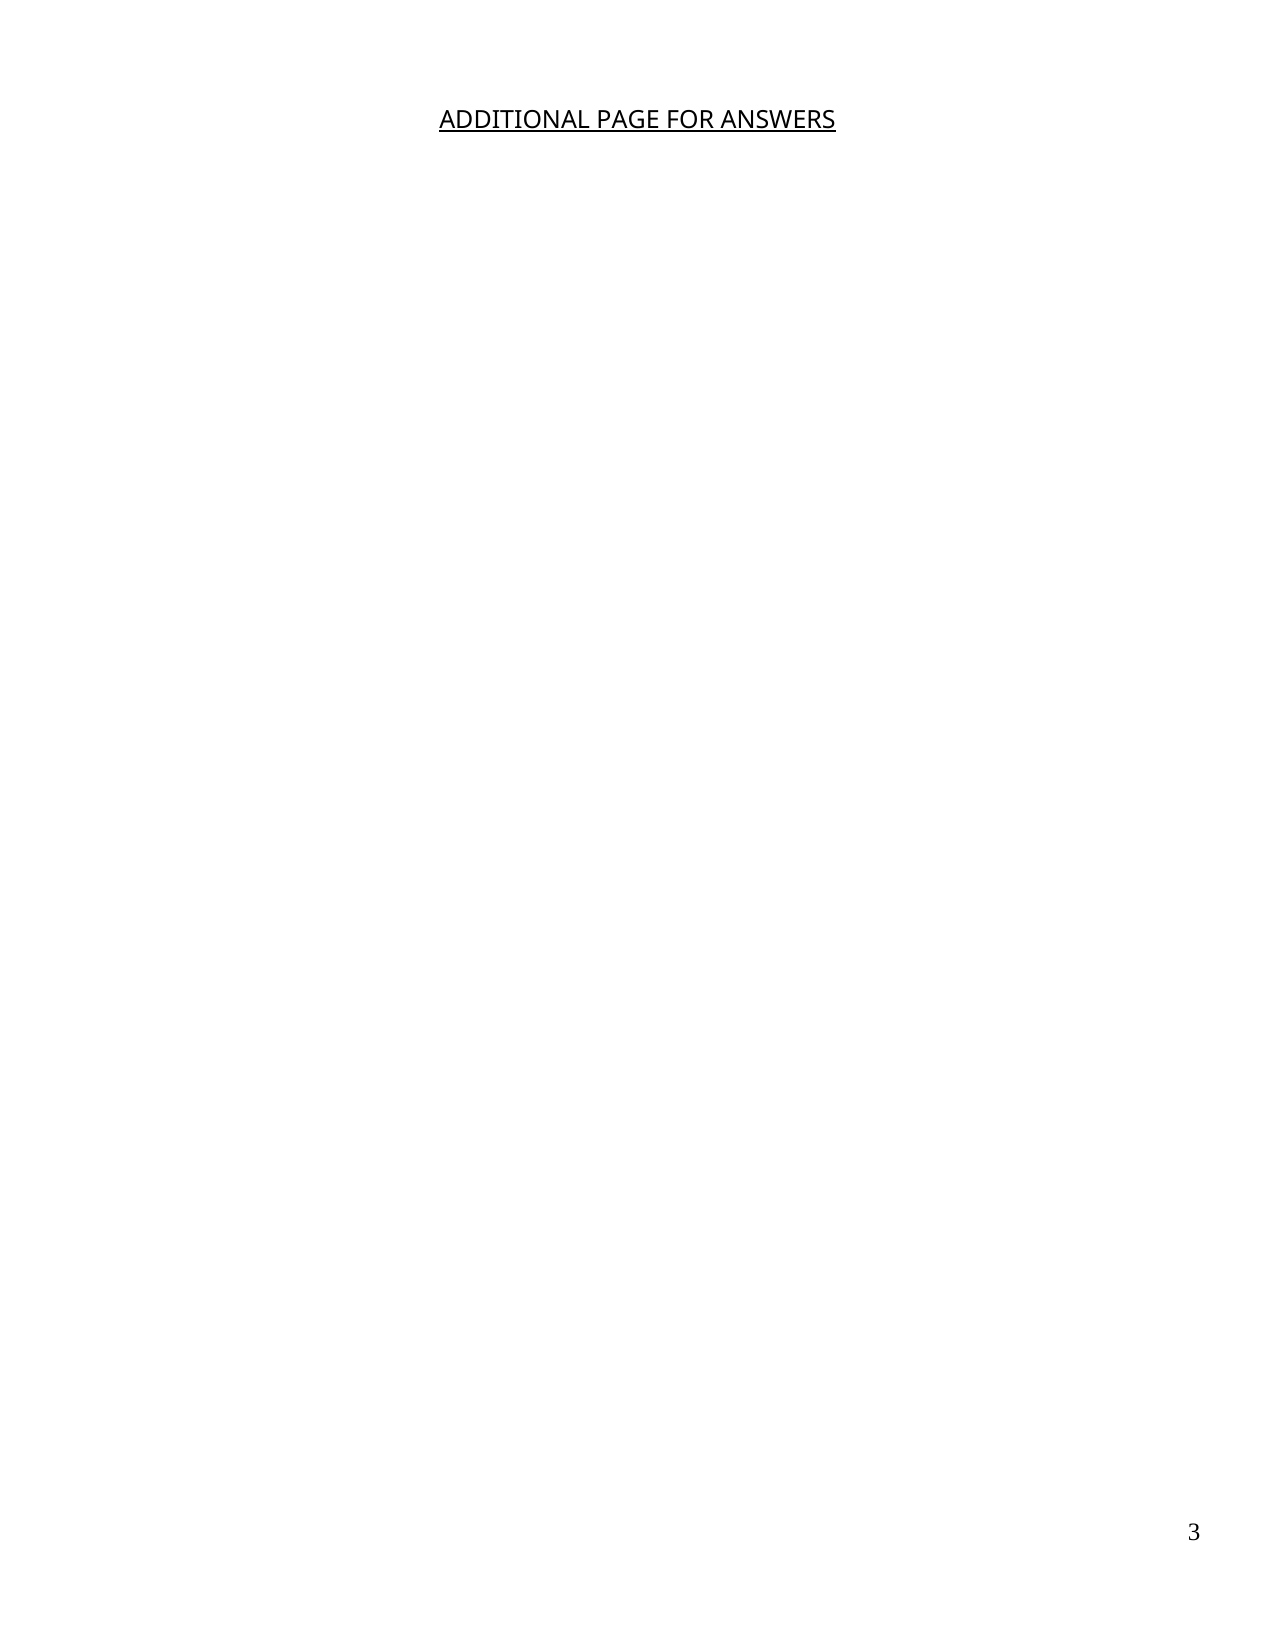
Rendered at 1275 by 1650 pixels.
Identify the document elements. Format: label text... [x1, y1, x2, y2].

text ADDITIONAL PAGE FOR ANSWERS [75, 101, 1200, 135]
